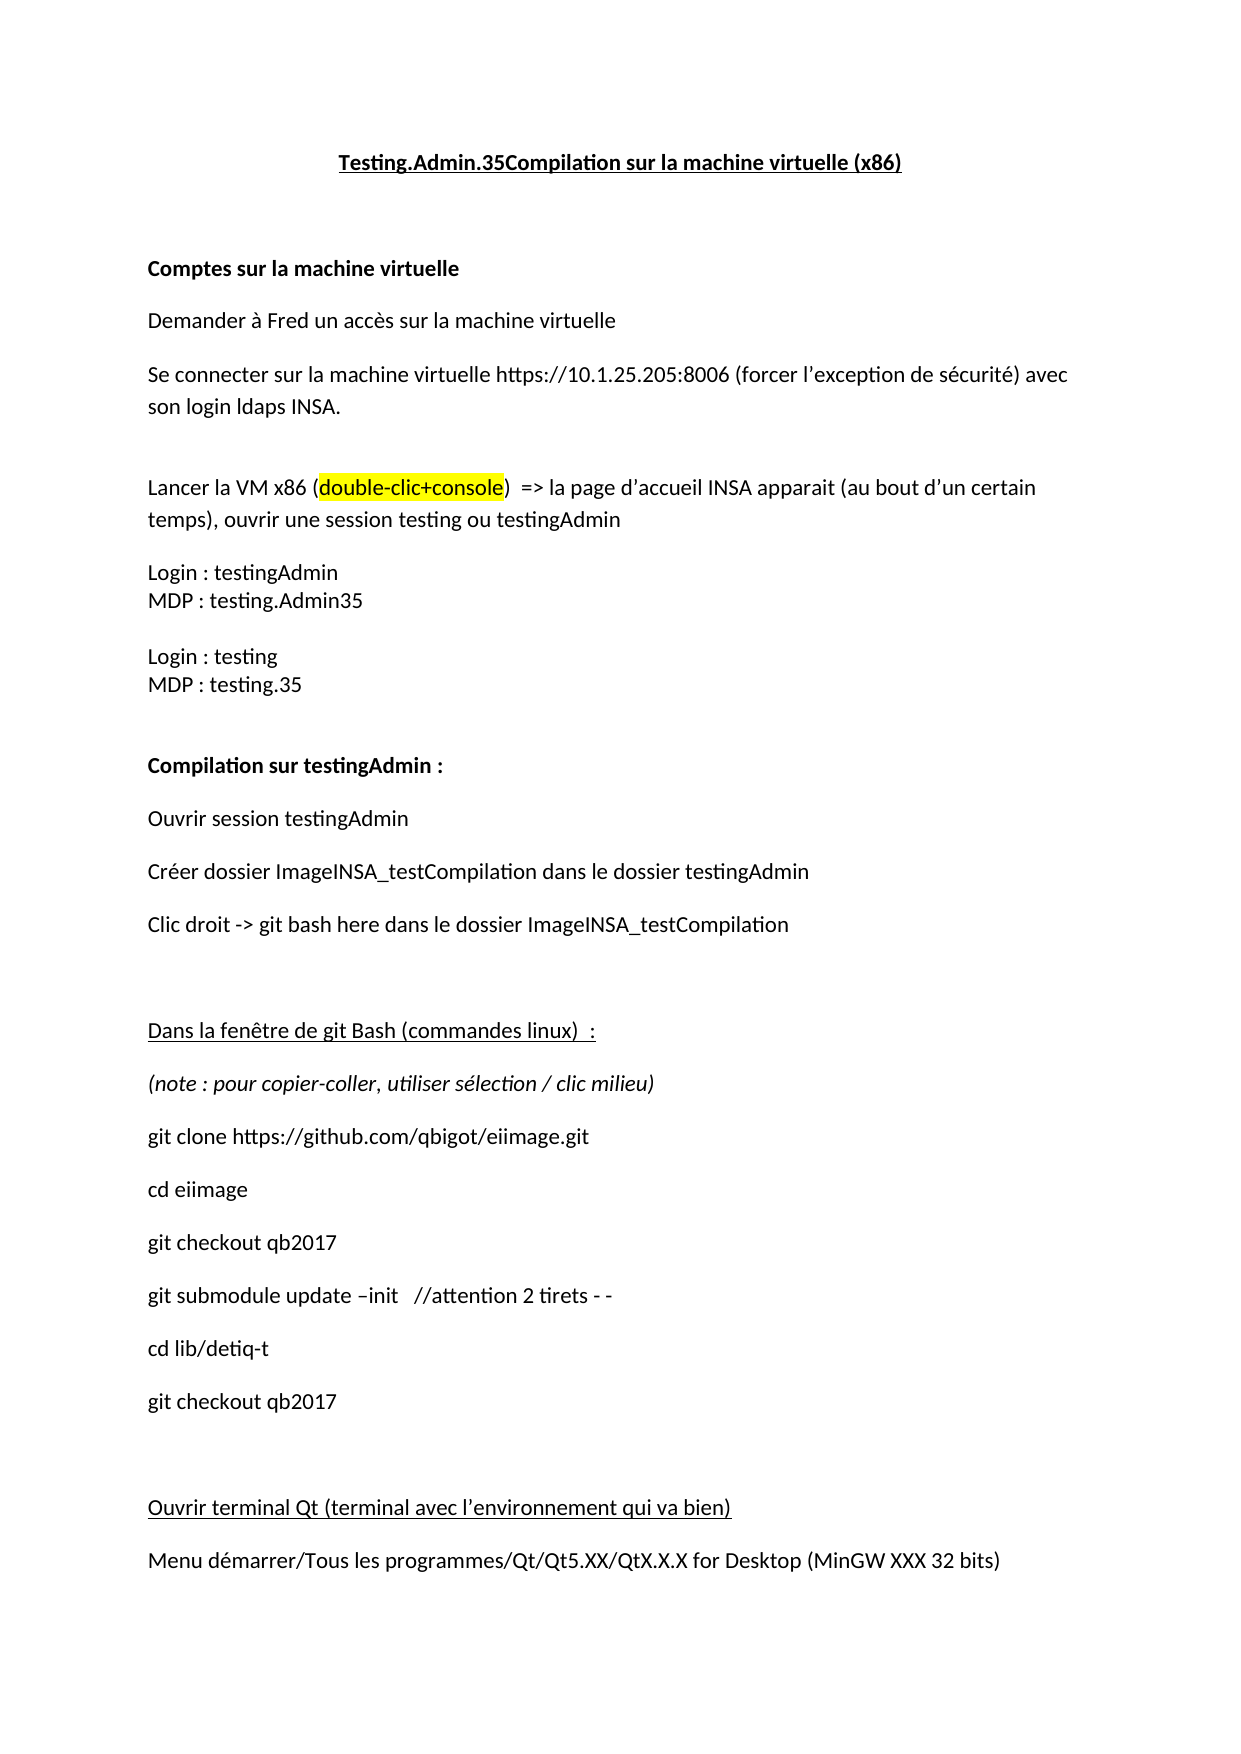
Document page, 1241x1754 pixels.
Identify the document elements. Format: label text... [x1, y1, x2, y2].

text Menu démarrer/Tous les programmes/Qt/Qt5.XX/QtX.X.X for Desktop (MinGW XXX 32 bits) [148, 1547, 1093, 1574]
text Créer dossier ImageINSA_testCompilation dans le dossier testingAdmin [148, 857, 1093, 885]
text (note : pour copier-coller, utiliser sélection / clic milieu) [148, 1069, 1093, 1097]
text Testing.Admin.35Compilation sur la machine virtuelle (x86) [148, 148, 1093, 176]
text Lancer la VM x86 (double-clic+console) => la page d’accueil INSA apparait (au bout d’un certain temps), ouvrir une session testing ou testingAdmin [148, 473, 1093, 533]
text Demander à Fred un accès sur la machine virtuelle [148, 307, 1093, 335]
text git submodule update –init //attention 2 tirets - - [148, 1281, 1093, 1309]
text git clone https://github.com/qbigot/eiimage.git [148, 1122, 1093, 1150]
text cd lib/detiq-t [148, 1334, 1093, 1362]
text Login : testingAdmin [148, 558, 1093, 586]
text Clic droit -> git bash here dans le dossier ImageINSA_testCompilation [148, 910, 1093, 938]
text Login : testing [148, 642, 1093, 670]
text cd eiimage [148, 1175, 1093, 1203]
text Ouvrir terminal Qt (terminal avec l’environnement qui va bien) [148, 1493, 1093, 1522]
text Comptes sur la machine virtuelle [148, 254, 1093, 282]
text Se connecter sur la machine virtuelle https://10.1.25.205:8006 (forcer l’exception de sécurité) avec son login ldaps INSA. [148, 360, 1093, 420]
text MDP : testing.35 [148, 670, 1093, 698]
text git checkout qb2017 [148, 1228, 1093, 1256]
text MDP : testing.Admin35 [148, 586, 1093, 614]
text Dans la fenêtre de git Bash (commandes linux) : [148, 1016, 1093, 1044]
text Compilation sur testingAdmin : [148, 751, 1093, 779]
text git checkout qb2017 [148, 1387, 1093, 1416]
text Ouvrir session testingAdmin [148, 804, 1093, 832]
